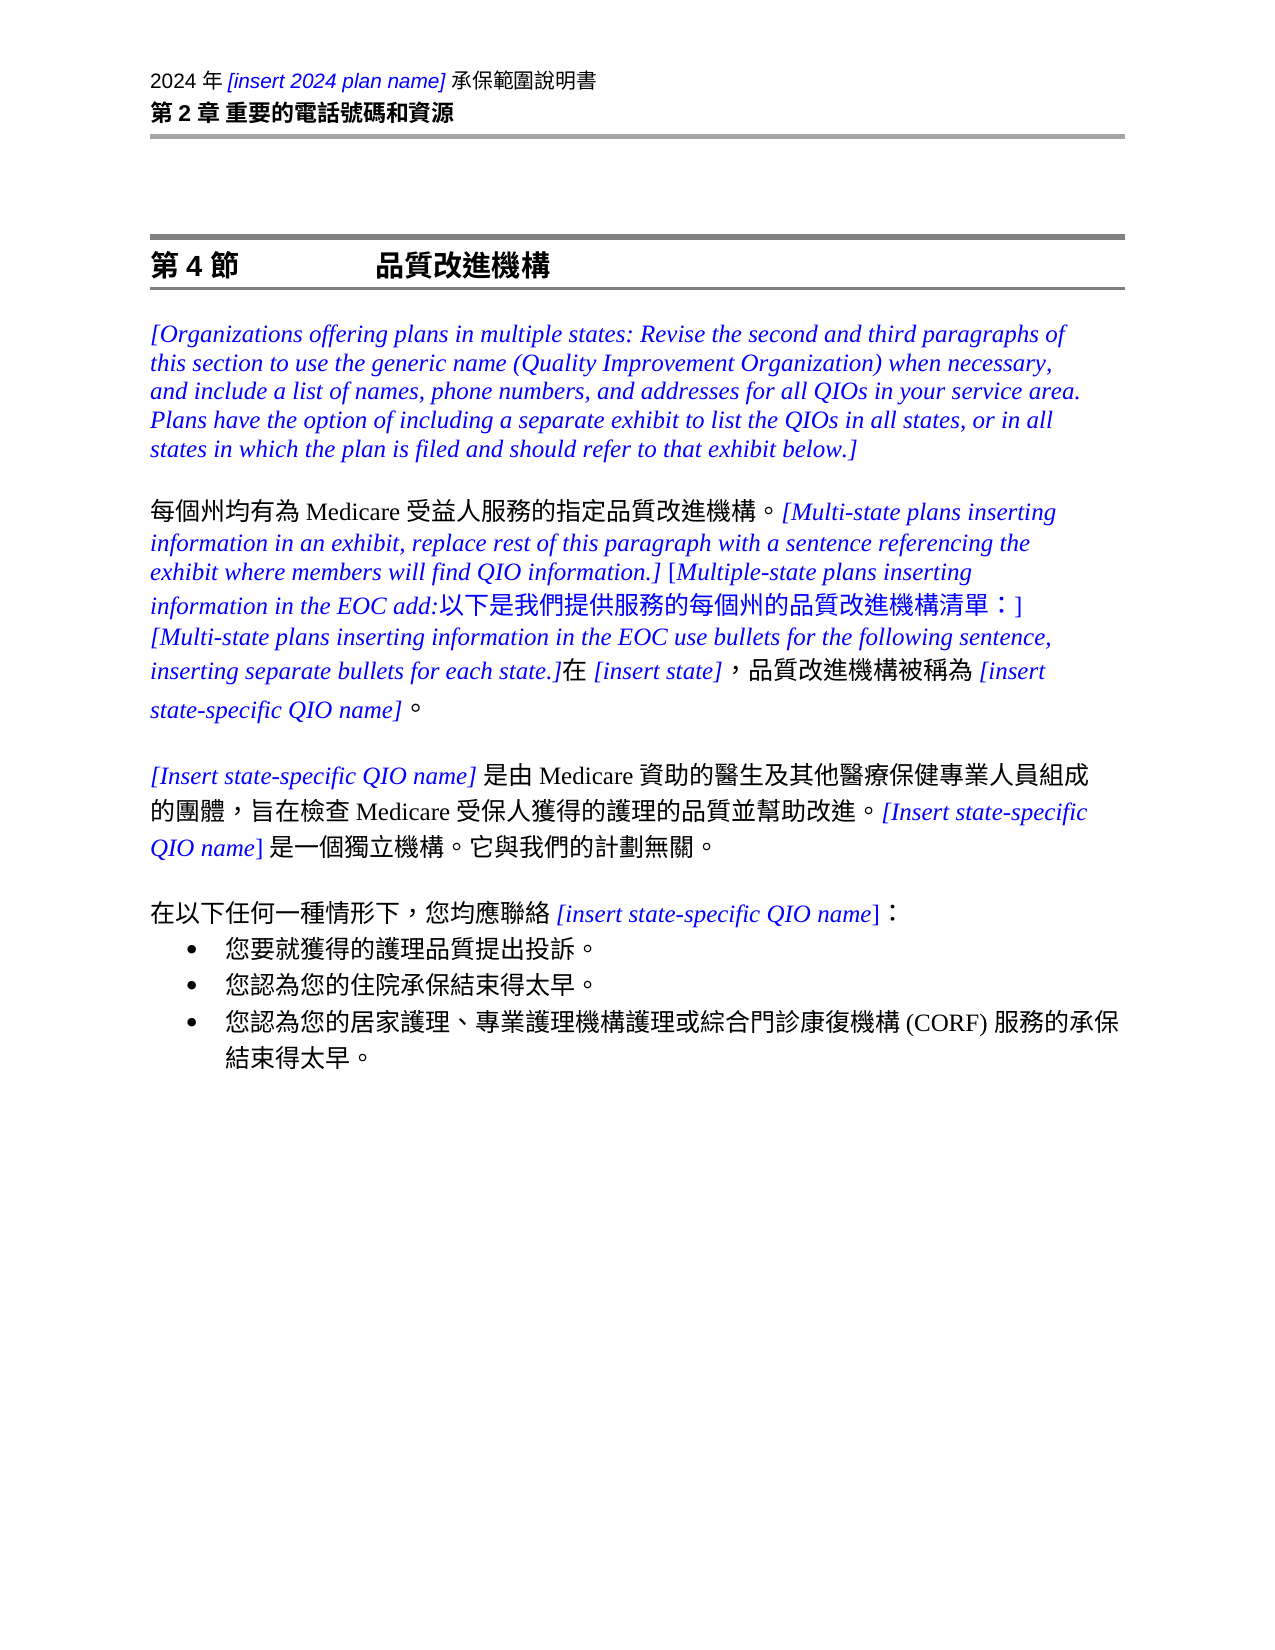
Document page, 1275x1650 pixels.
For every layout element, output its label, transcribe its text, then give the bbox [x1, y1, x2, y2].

subtitle 在以下任何一種情形下，您均應聯絡 [insert state-specific QIO name]： [150, 893, 1096, 929]
list 您認為您的居家護理、專業護理機構護理或綜合門診康復機構 (CORF) 服務的承保結束得太早。 [187, 1027, 1125, 1099]
subtitle [Insert state-specific QIO name] 是由 Medicare 資助的醫生及其他醫療保健專業人員組成的團體，旨在檢查 Medicare 受保人獲得的護理的品質並幫助改進。[Insert state-specific QIO name] 是一個獨立機構。它與我們的計劃無關。 [150, 755, 1097, 864]
subtitle [Organizations offering plans in multiple states: Revise the second and third paragraphs of this section to use the generic name (Quality Improvement Organization) when necessary, and include a list of names, phone numbers, and addresses for all QIOs in your service area. Plans have the option of including a separate exhibit to list the QIOs in all states, or in all states in which the plan is filed and should refer to that exhibit below.] [150, 319, 1097, 463]
list 您認為您的住院承保結束得太早。 [187, 978, 1125, 1014]
subtitle 每個州均有為 Medicare 受益人服務的指定品質改進機構。[Multi-state plans inserting information in an exhibit, replace rest of this paragraph with a sentence referencing the exhibit where members will find QIO information.] [Multiple-state plans inserting information in the EOC add:以下是我們提供服務的每個州的品質改進機構清單：] [Multi-state plans inserting information in the EOC use bullets for the following sentence, inserting separate bullets for each state.]在 [insert state]，品質改進機構被稱為 [insert state-specific QIO name]。 [150, 492, 1097, 726]
list 您要就獲得的護理品質提出投訴。 [187, 929, 1125, 966]
subtitle 第 4 節 品質改進機構 [150, 240, 1125, 287]
